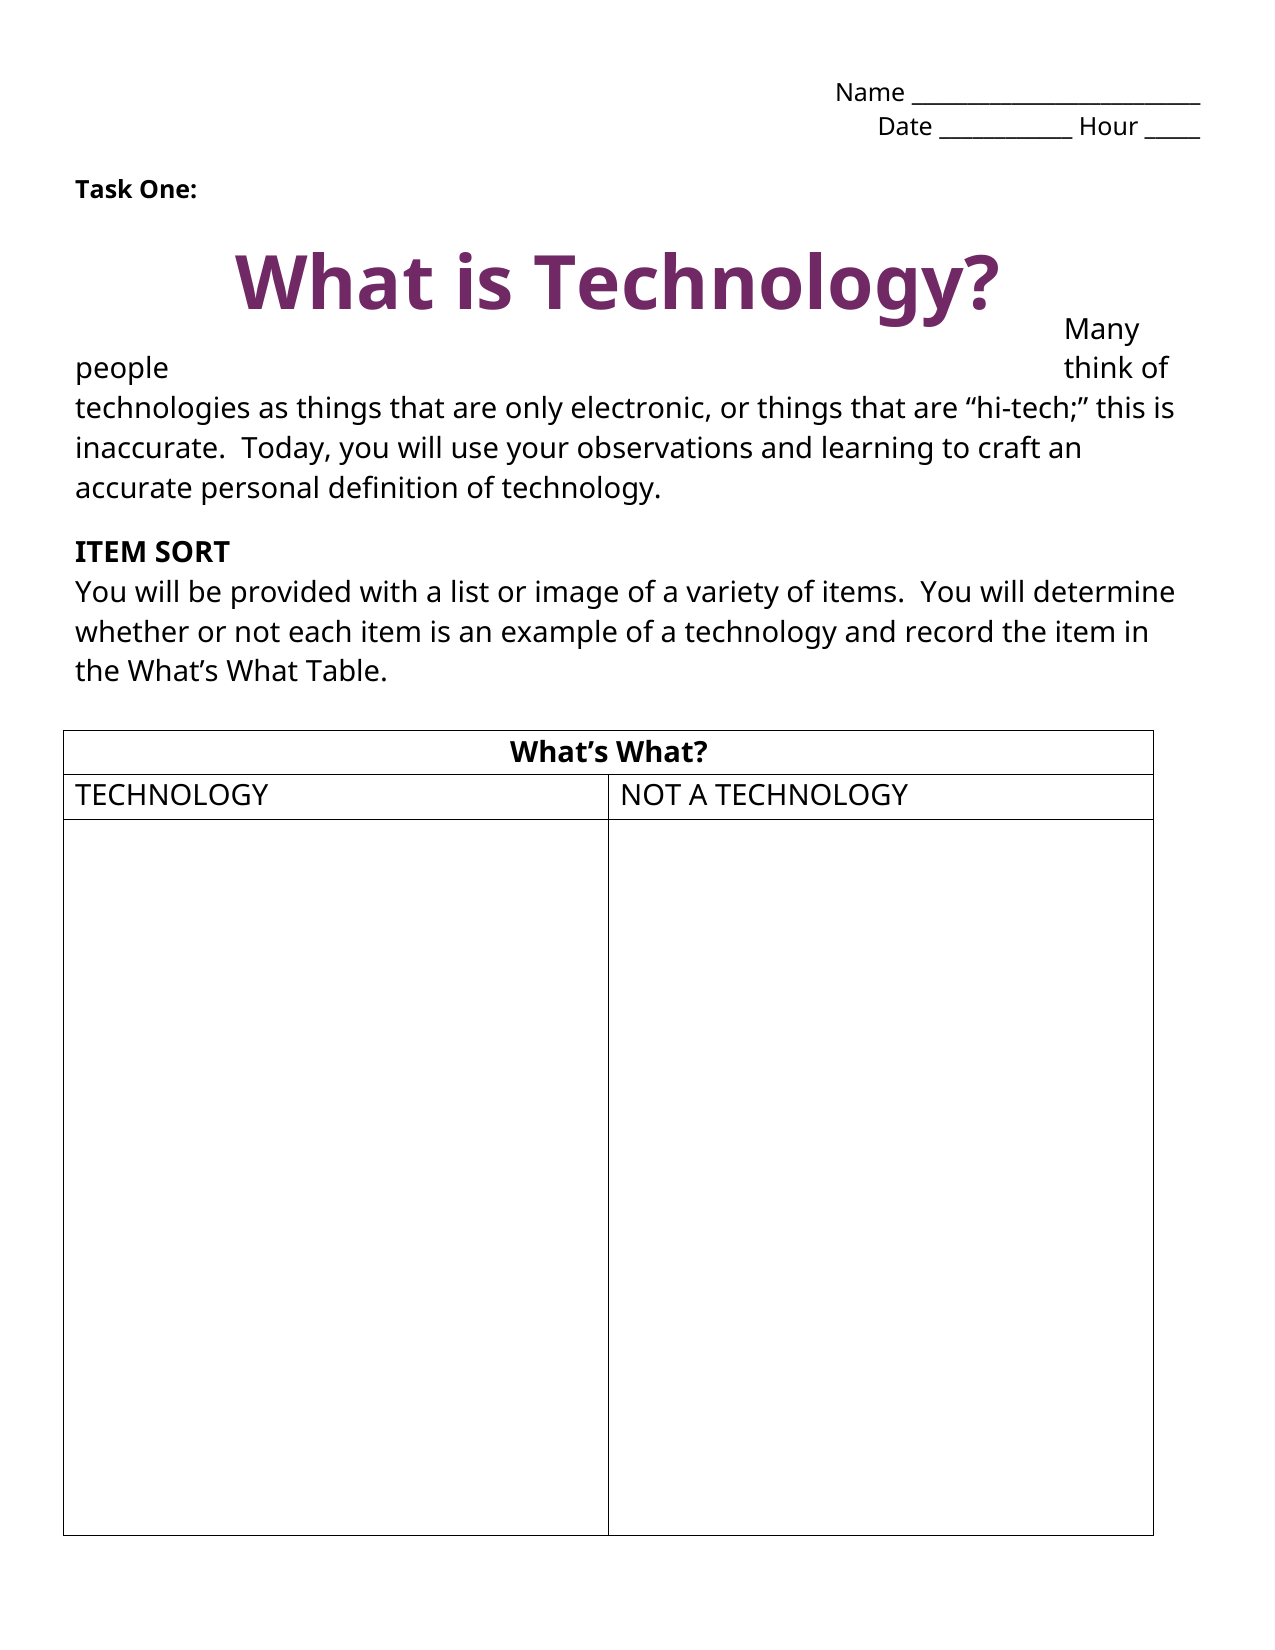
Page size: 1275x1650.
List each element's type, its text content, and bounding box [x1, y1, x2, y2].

table_header What’s What? [64, 731, 1153, 773]
text ITEM SORT [75, 532, 1200, 571]
table_cell TECHNOLOGY [64, 775, 608, 819]
table_cell NOT A TECHNOLOGY [609, 775, 1153, 819]
table_cell [609, 820, 1153, 1535]
text Task One: [75, 172, 1200, 206]
text You will be provided with a list or image of a variety of items. You will determine whether or not each item is an example of a technology and record the item in the What’s What Table. [75, 571, 1200, 690]
table_cell [64, 820, 608, 1535]
text Many people think of technologies as things that are only electronic, or things that are “hi-tech;” this is inaccurate. Today, you will use your observations and learning to craft an accurate personal definition of technology. [75, 308, 1200, 507]
